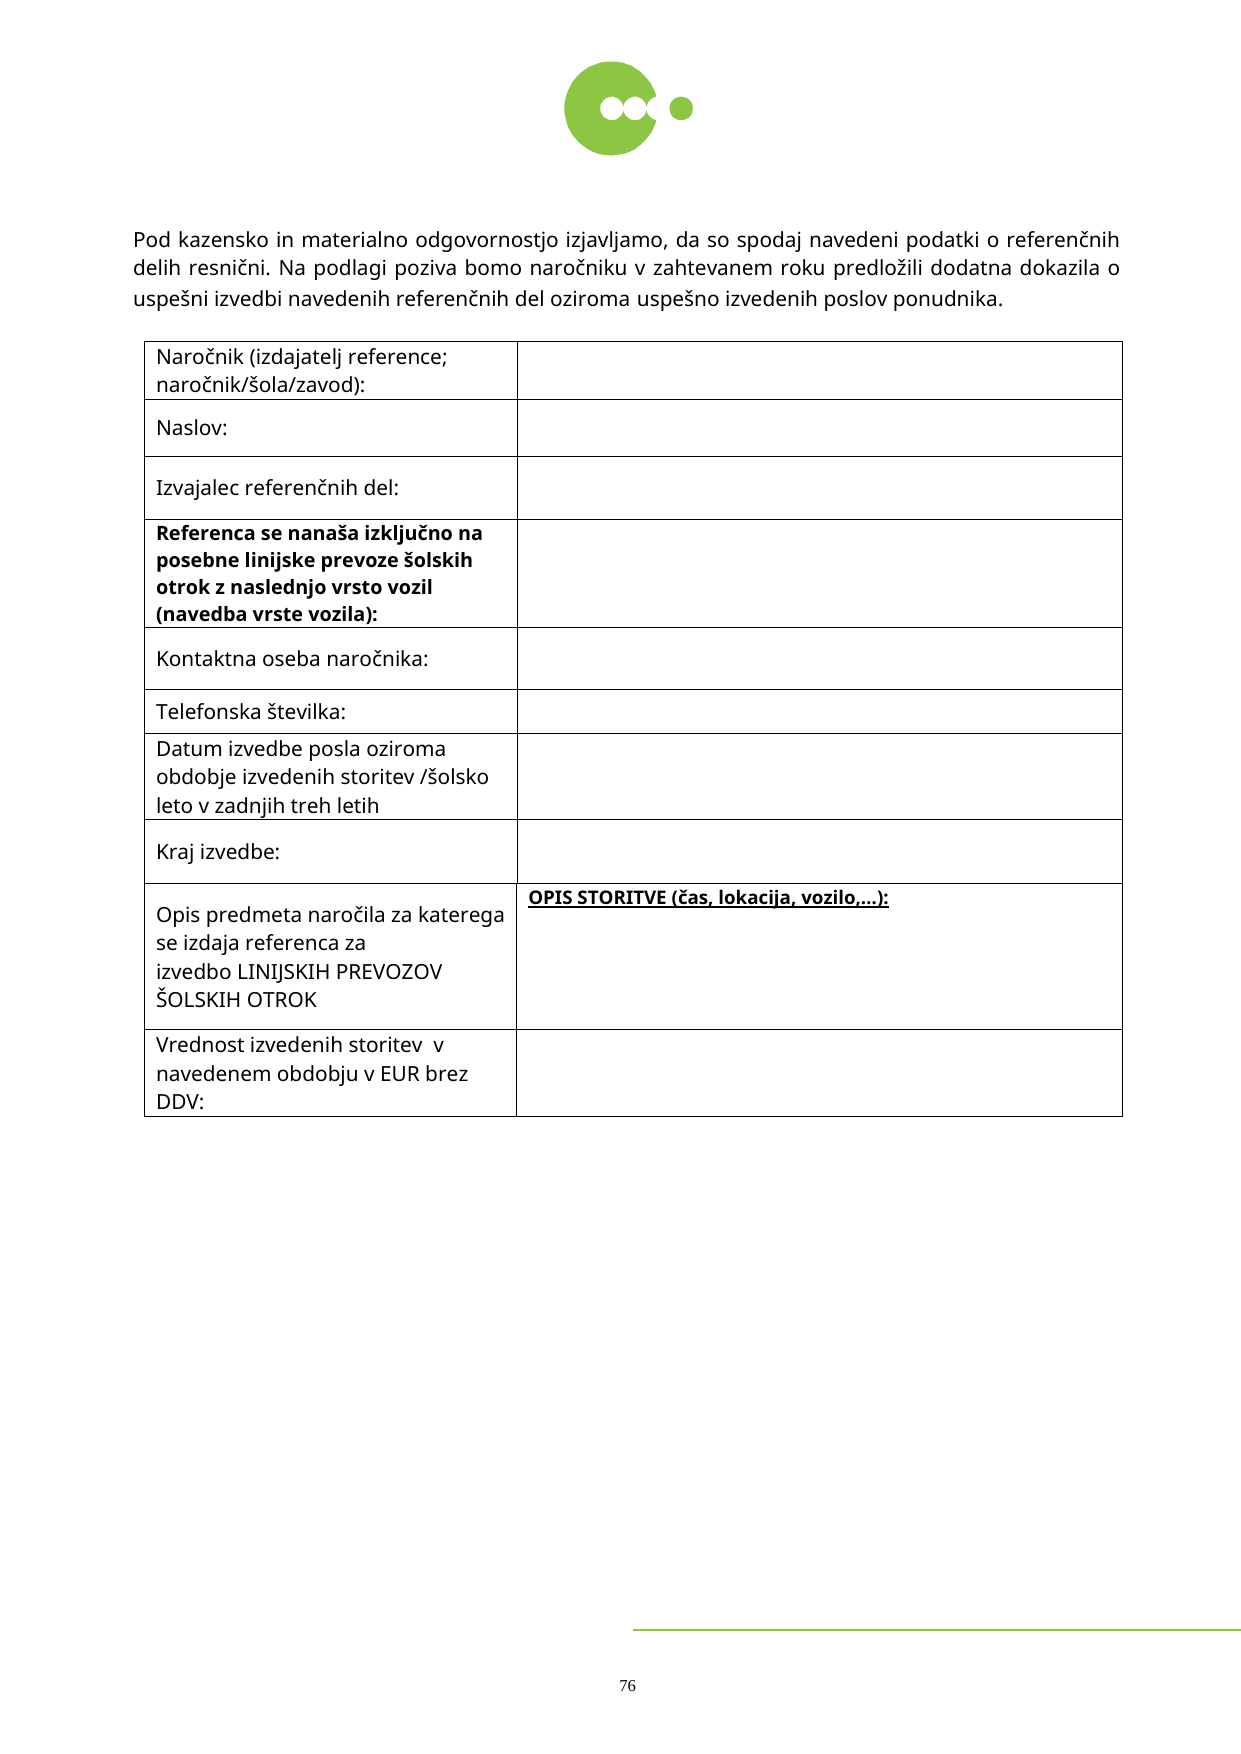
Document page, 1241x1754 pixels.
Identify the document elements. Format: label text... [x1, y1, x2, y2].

table_cell Kraj izvedbe: [145, 820, 517, 883]
table_cell Naslov: [145, 400, 517, 456]
text Pod kazensko in materialno odgovornostjo izjavljamo, da so spodaj navedeni podatki o referenčnih delih resnični. Na podlagi poziva bomo naročniku v zahtevanem roku predložili dodatna dokazila o uspešni izvedbi navedenih referenčnih del oziroma uspešno izvedenih poslov ponudnika. [133, 225, 1122, 313]
table_cell [518, 690, 1122, 733]
table_cell Datum izvedbe posla oziroma obdobje izvedenih storitev /šolsko leto v zadnjih treh letih [145, 734, 517, 819]
table_cell [518, 520, 1122, 627]
table_cell Izvajalec referenčnih del: [145, 457, 517, 519]
table_cell [518, 628, 1122, 689]
table_header Naročnik (izdajatelj reference; naročnik/šola/zavod): [145, 342, 517, 399]
table_cell [518, 734, 1122, 819]
table_cell Kontaktna oseba naročnika: [145, 628, 517, 689]
table_header [518, 342, 1122, 399]
table_cell [518, 820, 1122, 883]
table_cell Opis predmeta naročila za katerega se izdaja referenca za izvedbo LINIJSKIH PREVOZOV ŠOLSKIH OTROK [145, 884, 516, 1029]
table_cell [518, 400, 1122, 456]
table_cell [518, 457, 1122, 519]
table_cell [517, 1030, 1122, 1116]
table_cell Referenca se nanaša izključno na posebne linijske prevoze šolskih otrok z naslednjo vrsto vozil (navedba vrste vozila): [145, 520, 517, 627]
table_cell Vrednost izvedenih storitev v navedenem obdobju v EUR brez DDV: [145, 1030, 516, 1116]
table_cell OPIS STORITVE (čas, lokacija, vozilo,…): [517, 884, 1122, 1029]
table_cell Telefonska številka: [145, 690, 517, 733]
